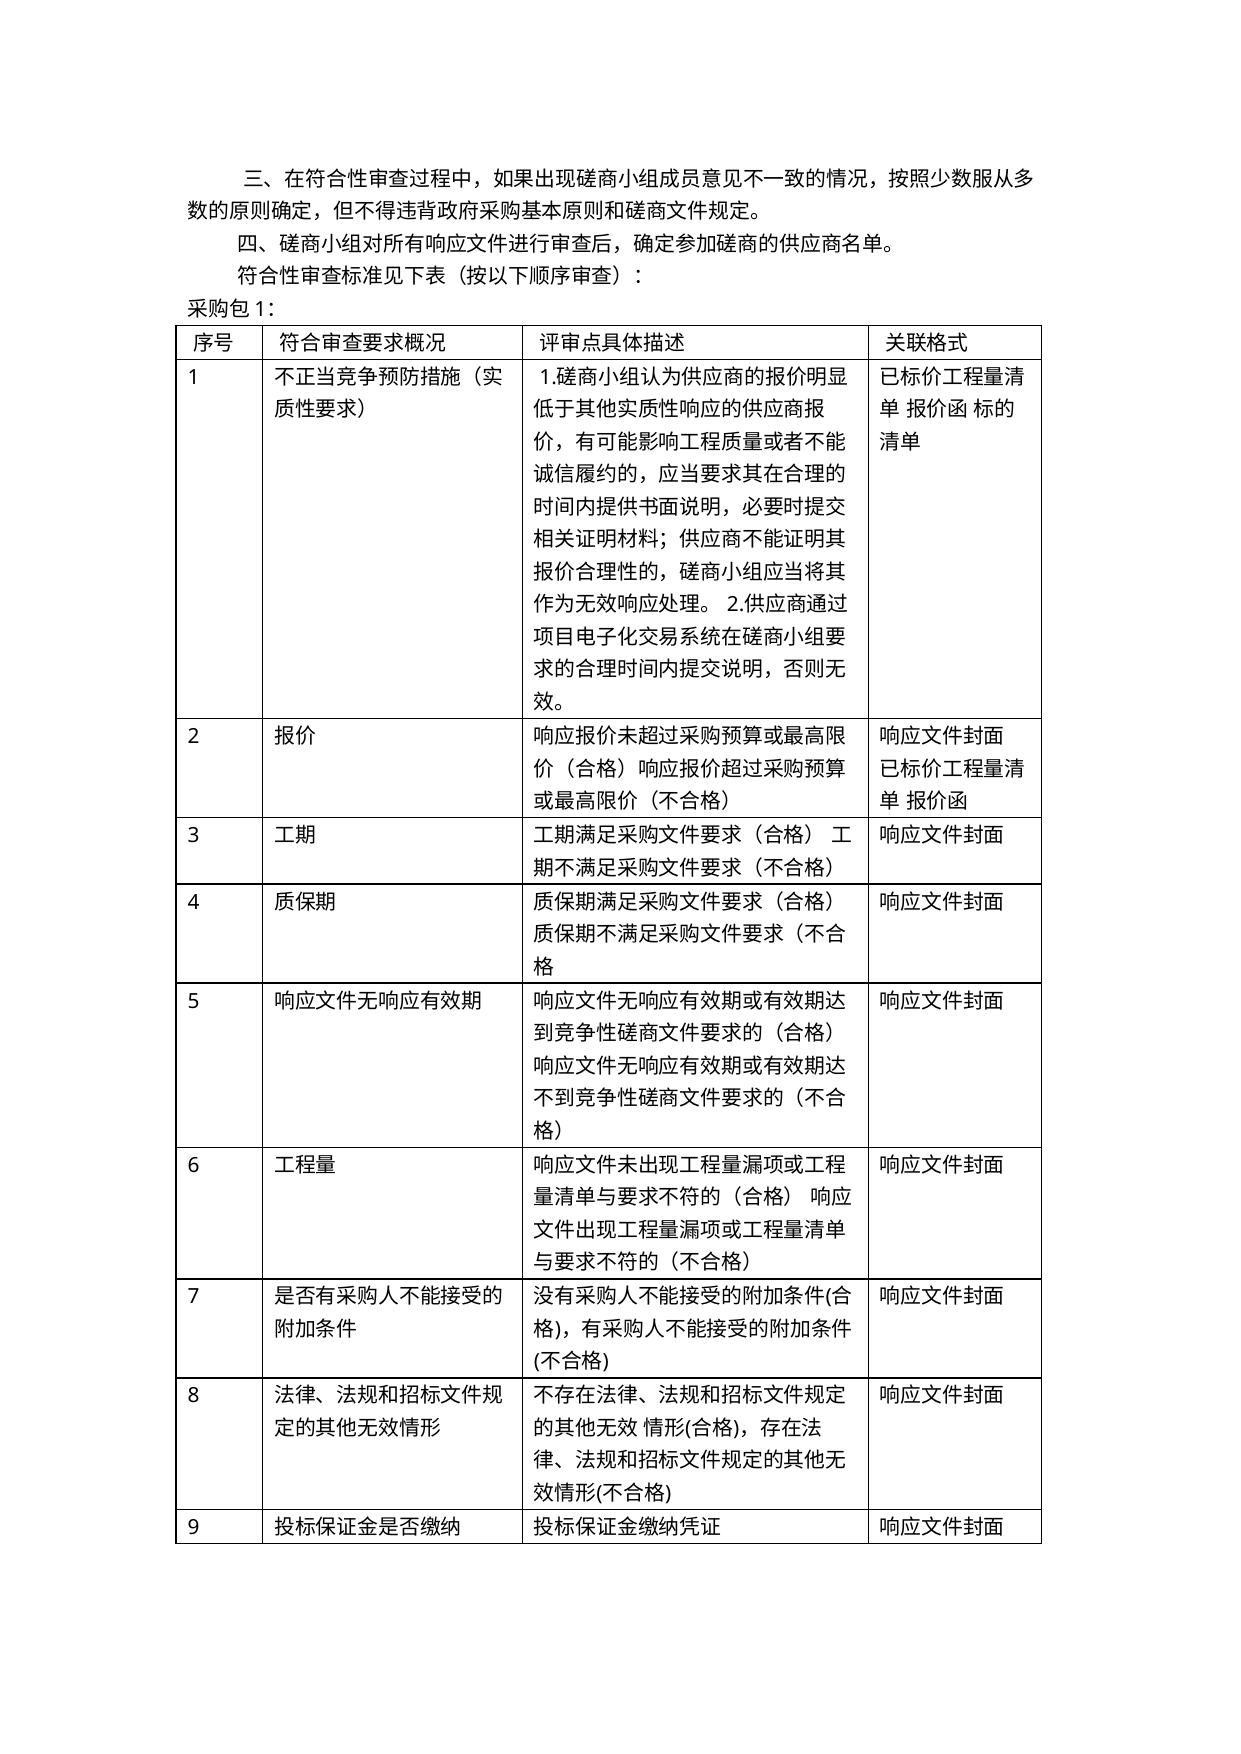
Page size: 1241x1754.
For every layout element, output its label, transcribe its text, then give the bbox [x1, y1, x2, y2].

table_cell 是否有采购人不能接受的附加条件 [263, 1280, 522, 1377]
table_cell 8 [177, 1379, 262, 1508]
table_cell 响应文件封面 [869, 818, 1041, 883]
table_cell 响应文件封面 [869, 1280, 1041, 1377]
table_cell 响应文件未出现工程量漏项或工程量清单与要求不符的（合格） 响应文件出现工程量漏项或工程量清单与要求不符的（不合格） [523, 1148, 868, 1278]
table_cell 工期 [263, 818, 522, 883]
table_header 序号 [177, 326, 262, 358]
text 四、磋商小组对所有响应文件进行审查后，确定参加磋商的供应商名单。 [187, 227, 1053, 259]
table_cell 响应文件封面 [869, 984, 1041, 1146]
table_header 关联格式 [869, 326, 1041, 358]
table_cell 质保期 [263, 885, 522, 982]
table_cell 响应文件无响应有效期 [263, 984, 522, 1146]
table_cell 工程量 [263, 1148, 522, 1278]
table_cell 质保期满足采购文件要求（合格） 质保期不满足采购文件要求（不合格 [523, 885, 868, 982]
table_cell 工期满足采购文件要求（合格） 工期不满足采购文件要求（不合格） [523, 818, 868, 883]
table_cell 9 [177, 1510, 262, 1543]
table_cell 响应文件封面 [869, 1379, 1041, 1508]
table_cell 报价 [263, 719, 522, 817]
table_header 评审点具体描述 [523, 326, 868, 358]
table_header 符合审查要求概况 [263, 326, 522, 358]
table_cell 投标保证金缴纳凭证 [523, 1510, 868, 1543]
table_cell 5 [177, 984, 262, 1146]
table_cell 响应文件封面 [869, 1510, 1041, 1543]
text 三、在符合性审查过程中，如果出现磋商小组成员意见不一致的情况，按照少数服从多数的原则确定，但不得违背政府采购基本原则和磋商文件规定。 [187, 162, 1053, 227]
table_cell 响应文件封面 已标价工程量清单 报价函 [869, 719, 1041, 817]
table_cell 3 [177, 818, 262, 883]
table_cell 响应文件无响应有效期或有效期达到竞争性磋商文件要求的（合格） 响应文件无响应有效期或有效期达不到竞争性磋商文件要求的（不合格） [523, 984, 868, 1146]
table_cell 法律、法规和招标文件规定的其他无效情形 [263, 1379, 522, 1508]
table_cell 响应报价未超过采购预算或最高限价（合格）响应报价超过采购预算或最高限价（不合格） [523, 719, 868, 817]
table_cell 不存在法律、法规和招标文件规定的其他无效 情形(合格)，存在法律、法规和招标文件规定的其他无效情形(不合格) [523, 1379, 868, 1508]
table_cell 1 [177, 360, 262, 718]
table_cell 6 [177, 1148, 262, 1278]
table_cell 已标价工程量清单 报价函 标的清单 [869, 360, 1041, 718]
text 采购包1： [187, 292, 1053, 324]
table_cell 没有采购人不能接受的附加条件(合格)，有采购人不能接受的附加条件 (不合格) [523, 1280, 868, 1377]
table_cell 不正当竞争预防措施（实质性要求） [263, 360, 522, 718]
table_cell 2 [177, 719, 262, 817]
text 符合性审查标准见下表（按以下顺序审查）： [187, 259, 1053, 292]
table_cell 4 [177, 885, 262, 982]
table_cell 1.磋商小组认为供应商的报价明显低于其他实质性响应的供应商报价，有可能影响工程质量或者不能诚信履约的，应当要求其在合理的时间内提供书面说明，必要时提交相关证明材料；供应商不能证明其报价合理性的，磋商小组应当将其作为无效响应处理。 2.供应商通过项目电子化交易系统在磋商小组要求的合理时间内提交说明，否则无效。 [523, 360, 868, 718]
table_cell 响应文件封面 [869, 1148, 1041, 1278]
table_cell 7 [177, 1280, 262, 1377]
table_cell 响应文件封面 [869, 885, 1041, 982]
table_cell 投标保证金是否缴纳 [263, 1510, 522, 1543]
